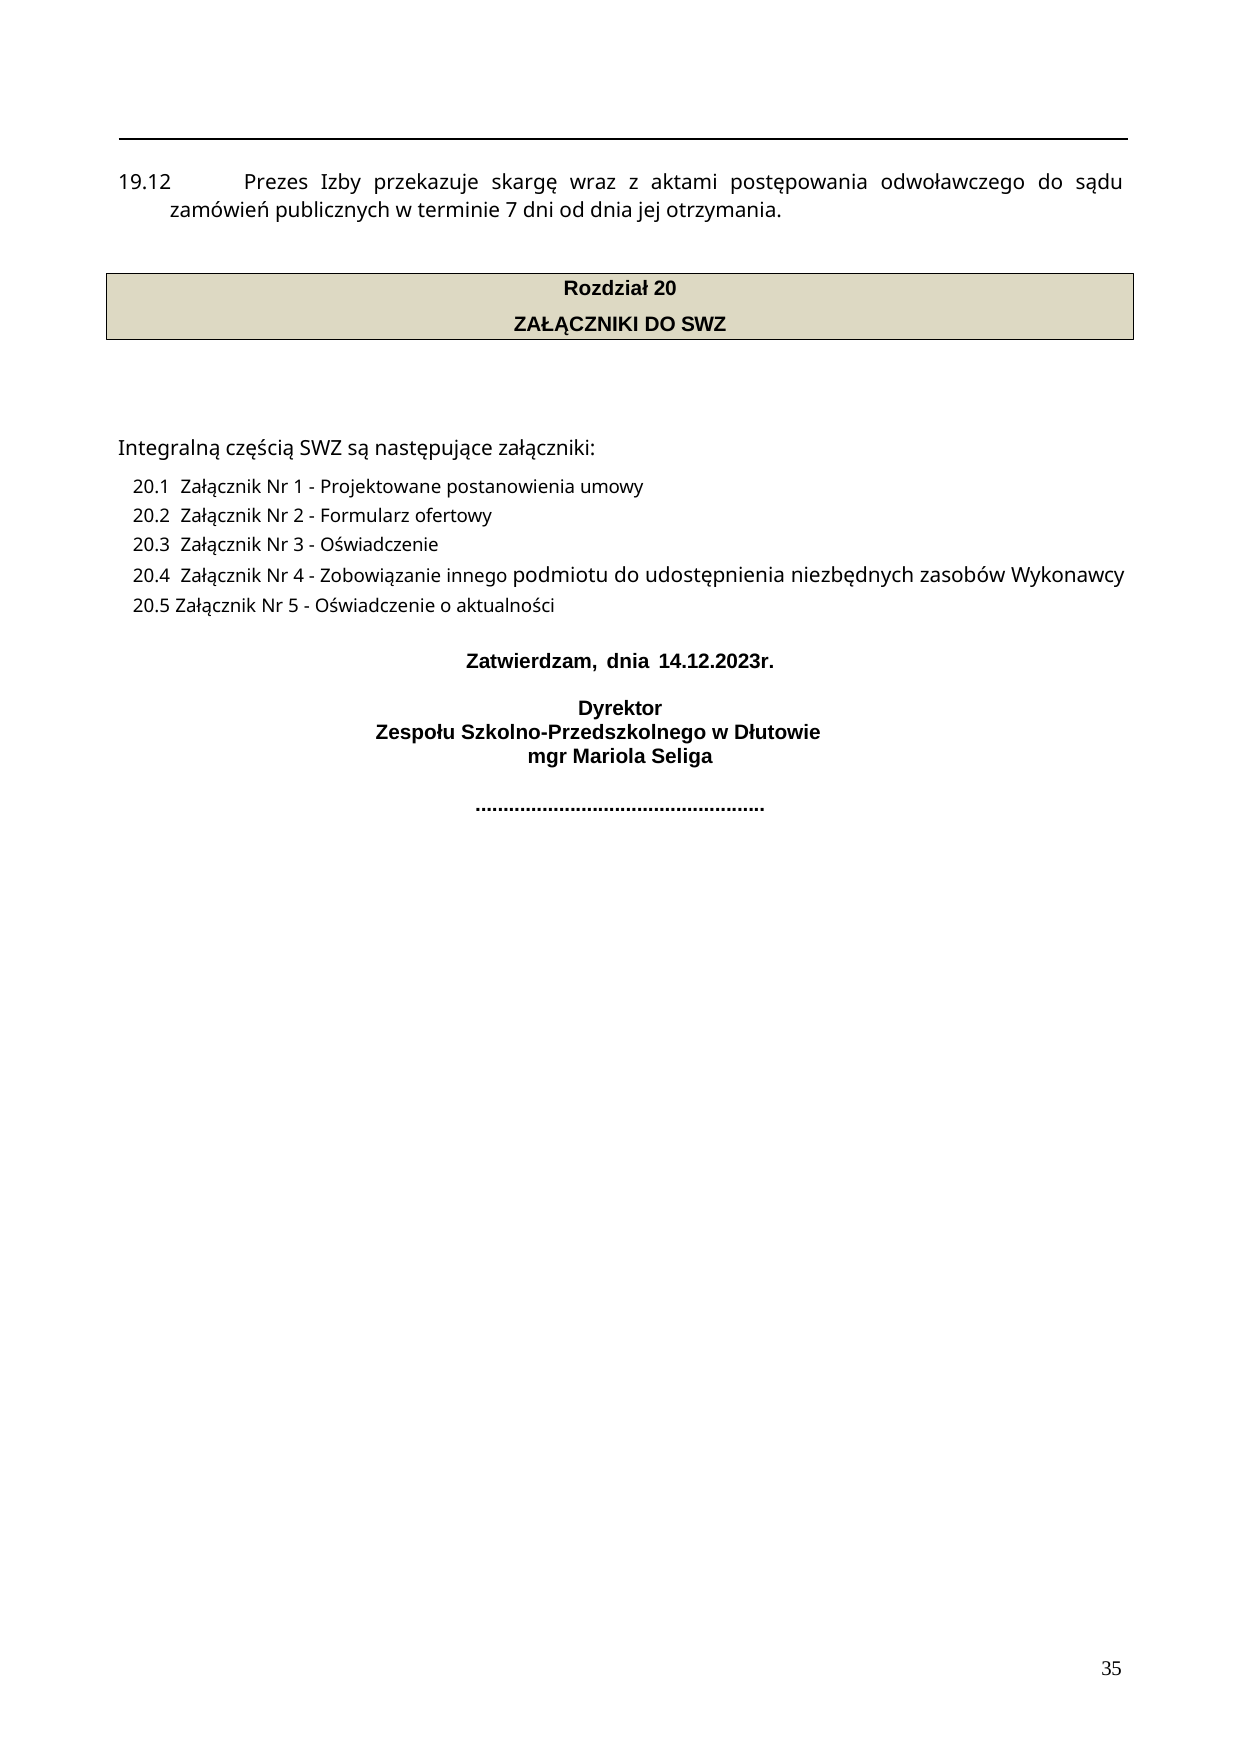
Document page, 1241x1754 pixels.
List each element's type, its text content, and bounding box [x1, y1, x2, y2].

list Załącznik Nr 3 - Oświadczenie [133, 531, 1146, 557]
text Dyrektor [94, 696, 1146, 720]
list Załącznik Nr 1 - Projektowane postanowienia umowy [133, 474, 1146, 499]
list Prezes Izby przekazuje skargę wraz z aktami postępowania odwoławczego do sądu zamówień publicznych w terminie 7 dni od dnia jej otrzymania. [118, 167, 1123, 224]
list Załącznik Nr 5 - Oświadczenie o aktualności [133, 592, 1146, 618]
list Załącznik Nr 2 - Formularz ofertowy [133, 503, 1146, 528]
text Zatwierdzam, dnia 14.12.2023r. [94, 648, 1146, 672]
text Zespołu Szkolno-Przedszkolnego w Dłutowie mgr Mariola Seliga [354, 720, 886, 768]
text .................................................... [94, 792, 1146, 816]
list Załącznik Nr 4 - Zobowiązanie innego podmiotu do udostępnienia niezbędnych zasobów Wykonawcy [133, 560, 1146, 589]
text Integralną częścią SWZ są następujące załączniki: [118, 433, 1146, 461]
